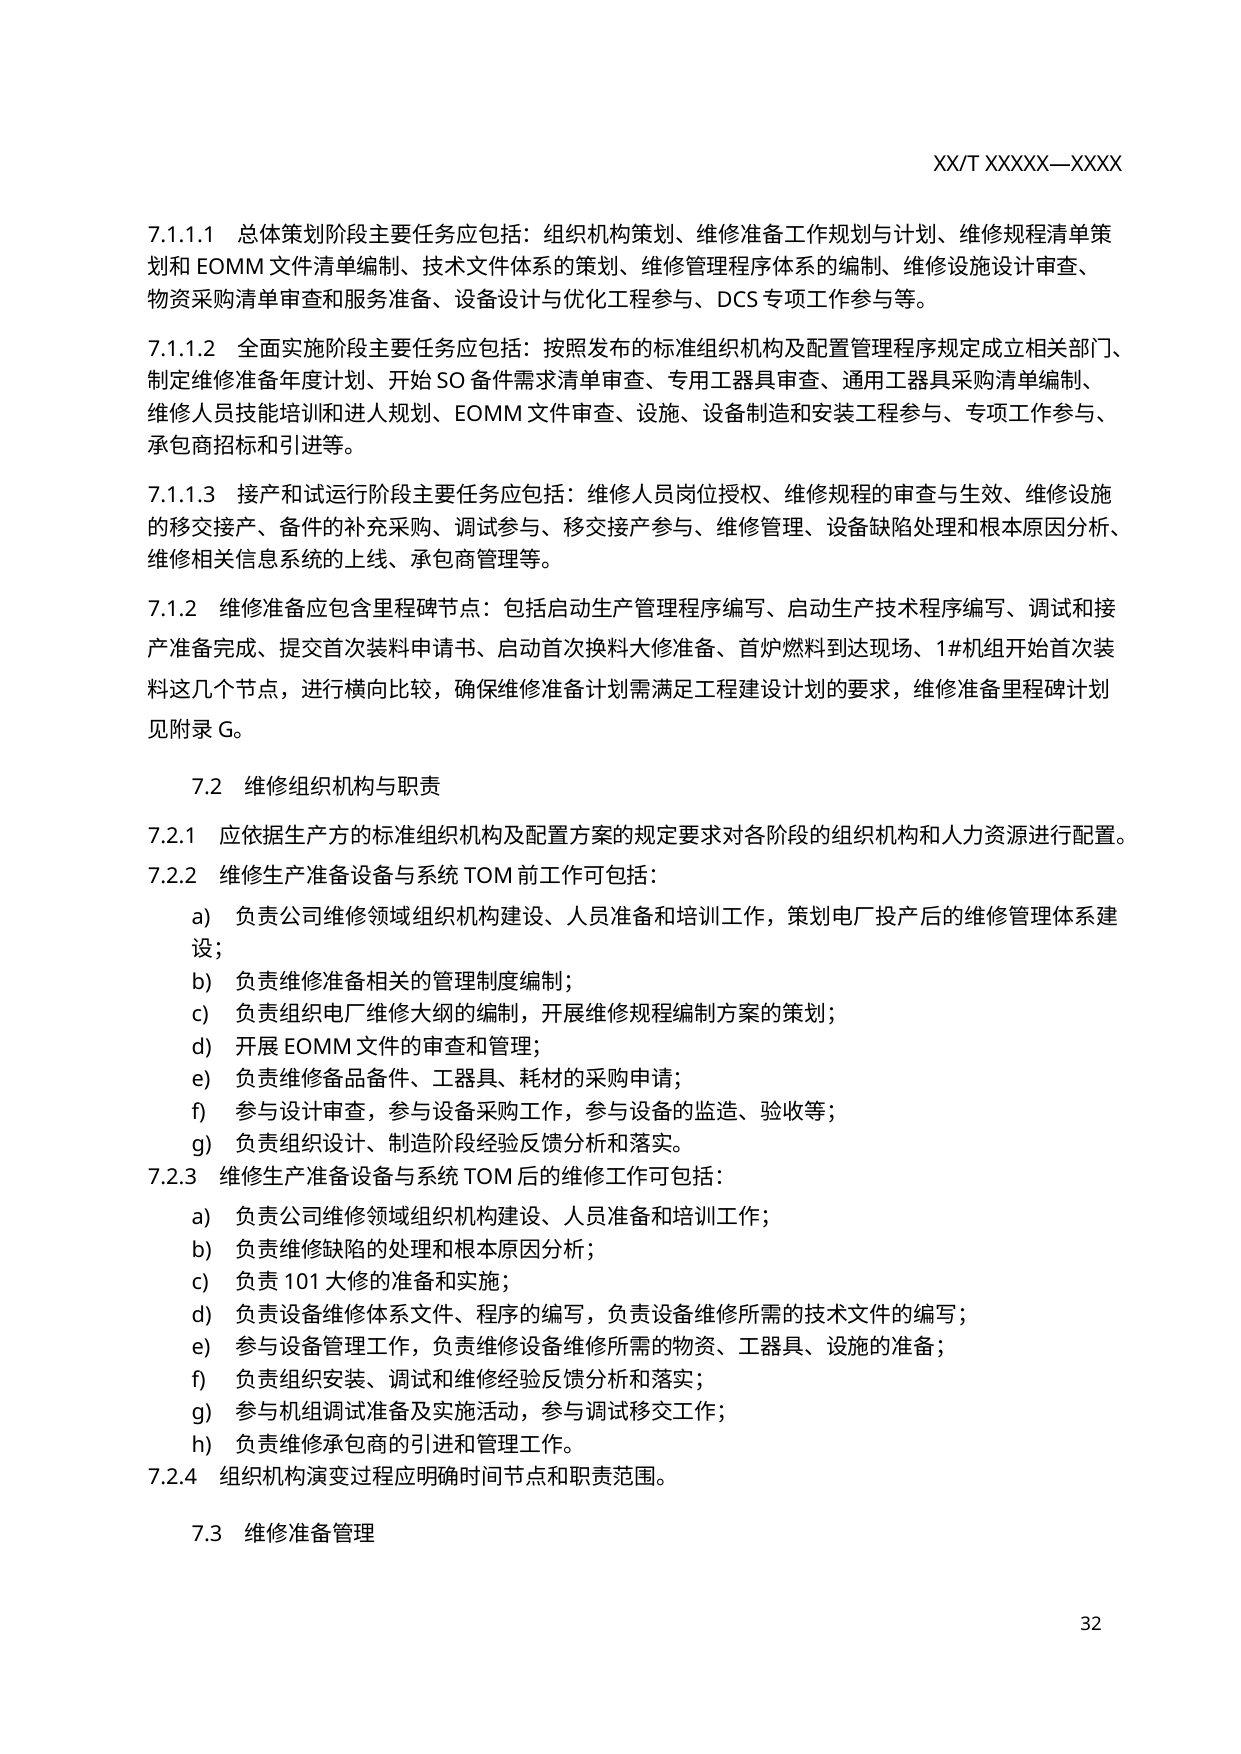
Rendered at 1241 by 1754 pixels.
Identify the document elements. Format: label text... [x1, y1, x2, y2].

list 全面实施阶段主要任务应包括：按照发布的标准组织机构及配置管理程序规定成立相关部门、制定维修准备年度计划、开始SO备件需求清单审查、专用工器具审查、通用工器具采购清单编制、维修人员技能培训和进人规划、EOMM文件审查、设施、设备制造和安装工程参与、专项工作参与、承包商招标和引进等。 [148, 330, 1122, 460]
text 组织机构演变过程应明确时间节点和职责范围。 [148, 1459, 1122, 1491]
list 负责组织设计、制造阶段经验反馈分析和落实。 [191, 1126, 1122, 1158]
list 总体策划阶段主要任务应包括：组织机构策划、维修准备工作规划与计划、维修规程清单策划和EOMM文件清单编制、技术文件体系的策划、维修管理程序体系的编制、维修设施设计审查、物资采购清单审查和服务准备、设备设计与优化工程参与、DCS专项工作参与等。 [148, 217, 1122, 314]
text 维修准备应包含里程碑节点：包括启动生产管理程序编写、启动生产技术程序编写、调试和接产准备完成、提交首次装料申请书、启动首次换料大修准备、首炉燃料到达现场、1#机组开始首次装料这几个节点，进行横向比较，确保维修准备计划需满足工程建设计划的要求，维修准备里程碑计划见附录G。 [148, 590, 1122, 745]
list 负责维修准备相关的管理制度编制； [191, 963, 1122, 996]
list 参与设备管理工作，负责维修设备维修所需的物资、工器具、设施的准备； [191, 1329, 1122, 1361]
list 参与设计审查，参与设备采购工作，参与设备的监造、验收等； [191, 1093, 1122, 1126]
list 开展EOMM文件的审查和管理； [191, 1028, 1122, 1061]
list 负责公司维修领域组织机构建设、人员准备和培训工作； [191, 1199, 1122, 1231]
list 负责维修承包商的引进和管理工作。 [191, 1426, 1122, 1459]
list 负责公司维修领域组织机构建设、人员准备和培训工作，策划电厂投产后的维修管理体系建设； [191, 898, 1122, 963]
text 维修准备管理 [148, 1516, 1122, 1548]
list 参与机组调试准备及实施活动，参与调试移交工作； [191, 1394, 1122, 1426]
text 应依据生产方的标准组织机构及配置方案的规定要求对各阶段的组织机构和人力资源进行配置。 [148, 818, 1122, 850]
list 负责维修备品备件、工器具、耗材的采购申请； [191, 1061, 1122, 1093]
list 负责维修缺陷的处理和根本原因分析； [191, 1231, 1122, 1264]
text 维修组织机构与职责 [148, 769, 1122, 801]
list 接产和试运行阶段主要任务应包括：维修人员岗位授权、维修规程的审查与生效、维修设施的移交接产、备件的补充采购、调试参与、移交接产参与、维修管理、设备缺陷处理和根本原因分析、维修相关信息系统的上线、承包商管理等。 [148, 477, 1122, 574]
list 负责设备维修体系文件、程序的编写，负责设备维修所需的技术文件的编写； [191, 1296, 1122, 1329]
list 负责组织电厂维修大纲的编制，开展维修规程编制方案的策划； [191, 996, 1122, 1028]
list 负责101大修的准备和实施； [191, 1264, 1122, 1296]
text 维修生产准备设备与系统TOM前工作可包括： [148, 858, 1122, 891]
text 维修生产准备设备与系统TOM后的维修工作可包括： [148, 1158, 1122, 1191]
list 负责组织安装、调试和维修经验反馈分析和落实； [191, 1361, 1122, 1394]
